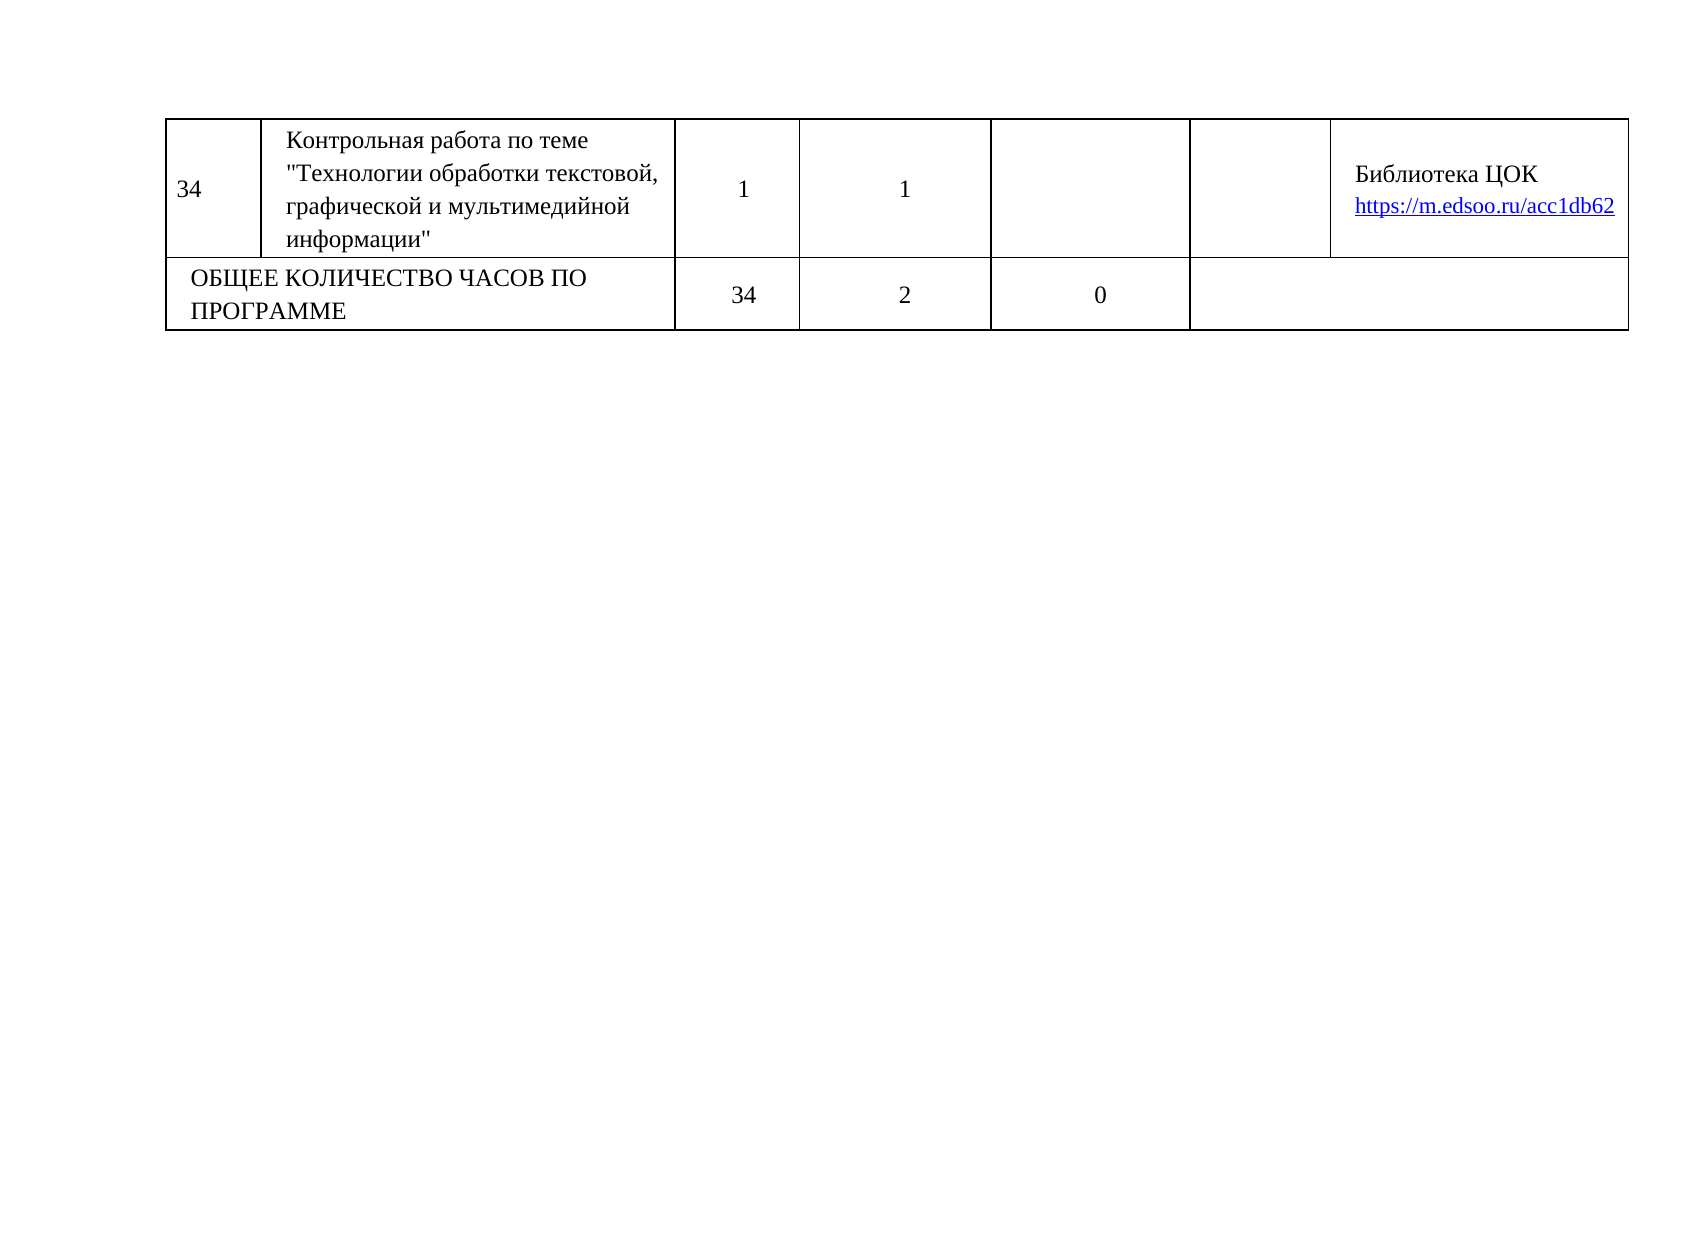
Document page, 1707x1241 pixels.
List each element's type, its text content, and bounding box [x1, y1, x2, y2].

table_cell 0 [992, 258, 1189, 329]
table_cell 34 [167, 120, 260, 257]
table_cell 1 [800, 120, 990, 257]
table_cell [1191, 120, 1330, 257]
table_cell Библиотека ЦОК https://m.edsoo.ru/acc1db62 [1331, 120, 1628, 257]
table_cell Контрольная работа по теме "Технологии обработки текстовой, графической и мультимедийной информации" [262, 120, 674, 257]
table_cell [1191, 258, 1628, 329]
table_cell 2 [800, 258, 990, 329]
table_cell 34 [676, 258, 799, 329]
table_cell ОБЩЕЕ КОЛИЧЕСТВО ЧАСОВ ПО ПРОГРАММЕ [167, 258, 674, 329]
table_cell 1 [676, 120, 799, 257]
table_cell [992, 120, 1189, 257]
